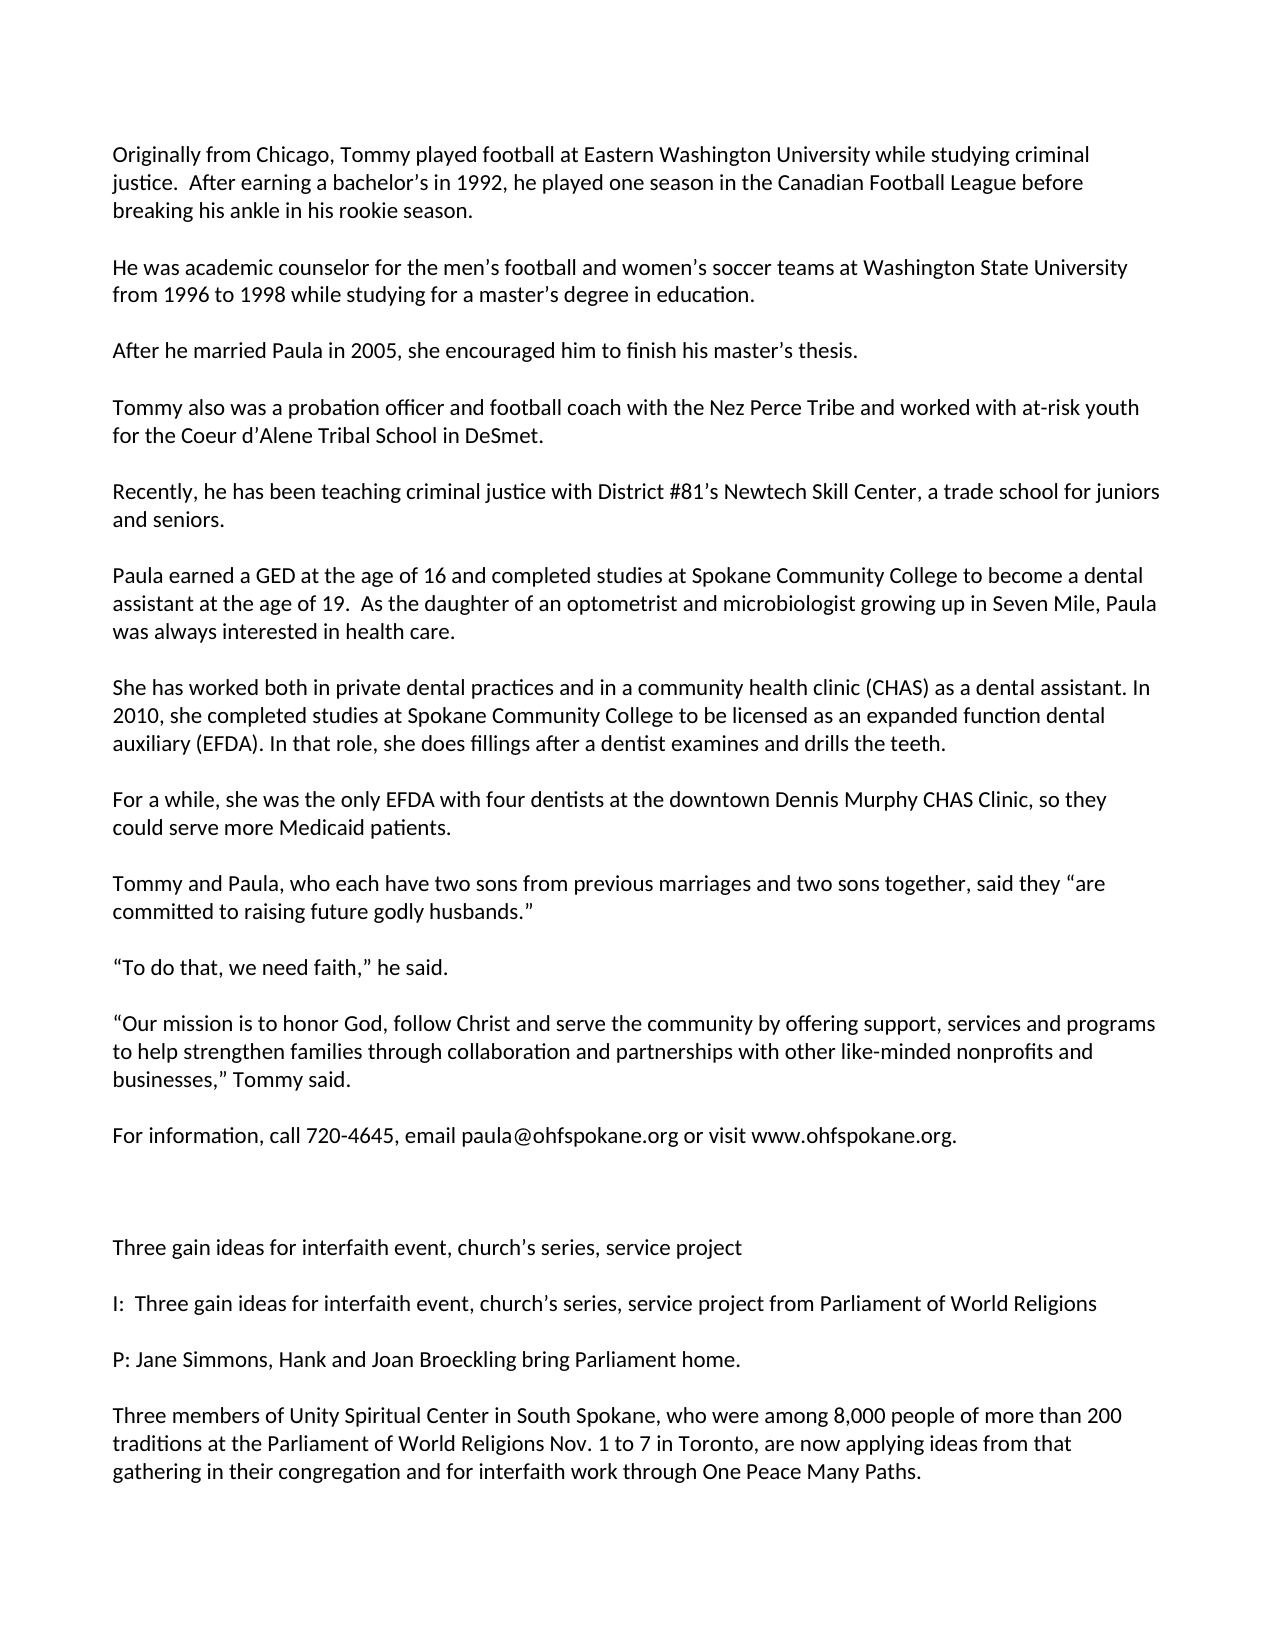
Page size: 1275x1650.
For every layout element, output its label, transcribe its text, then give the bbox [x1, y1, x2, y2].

text He was academic counselor for the men’s football and women’s soccer teams at Washington State University from 1996 to 1998 while studying for a master’s degree in education. [112, 253, 1162, 309]
text “Our mission is to honor God, follow Christ and serve the community by offering support, services and programs to help strengthen families through collaboration and partnerships with other like-minded nonprofits and businesses,” Tommy said. [112, 1009, 1162, 1093]
text She has worked both in private dental practices and in a community health clinic (CHAS) as a dental assistant. In 2010, she completed studies at Spokane Community College to be licensed as an expanded function dental auxiliary (EFDA). In that role, she does fillings after a dentist examines and drills the teeth. [112, 673, 1162, 757]
text P: Jane Simmons, Hank and Joan Broeckling bring Parliament home. [112, 1345, 1162, 1373]
text Paula earned a GED at the age of 16 and completed studies at Spokane Community College to become a dental assistant at the age of 19. As the daughter of an optometrist and microbiologist growing up in Seven Mile, Paula was always interested in health care. [112, 561, 1162, 645]
text Originally from Chicago, Tommy played football at Eastern Washington University while studying criminal justice. After earning a bachelor’s in 1992, he played one season in the Canadian Football League before breaking his ankle in his rookie season. [112, 141, 1162, 224]
text Recently, he has been teaching criminal justice with District #81’s Newtech Skill Center, a trade school for juniors and seniors. [112, 477, 1162, 533]
text Three gain ideas for interfaith event, church’s series, service project [112, 1233, 1162, 1261]
text Tommy and Paula, who each have two sons from previous marriages and two sons together, said they “are committed to raising future godly husbands.” [112, 869, 1162, 925]
text For information, call 720-4645, email paula@ohfspokane.org or visit www.ohfspokane.org. [112, 1121, 1162, 1149]
text Three members of Unity Spiritual Center in South Spokane, who were among 8,000 people of more than 200 traditions at the Parliament of World Religions Nov. 1 to 7 in Toronto, are now applying ideas from that gathering in their congregation and for interfaith work through One Peace Many Paths. [112, 1401, 1162, 1486]
text I: Three gain ideas for interfaith event, church’s series, service project from Parliament of World Religions [112, 1289, 1162, 1317]
text For a while, she was the only EFDA with four dentists at the downtown Dennis Murphy CHAS Clinic, so they could serve more Medicaid patients. [112, 785, 1162, 841]
text “To do that, we need faith,” he said. [112, 953, 1162, 981]
text After he married Paula in 2005, she encouraged him to finish his master’s thesis. [112, 337, 1162, 365]
text Tommy also was a probation officer and football coach with the Nez Perce Tribe and worked with at-risk youth for the Coeur d’Alene Tribal School in DeSmet. [112, 393, 1162, 449]
